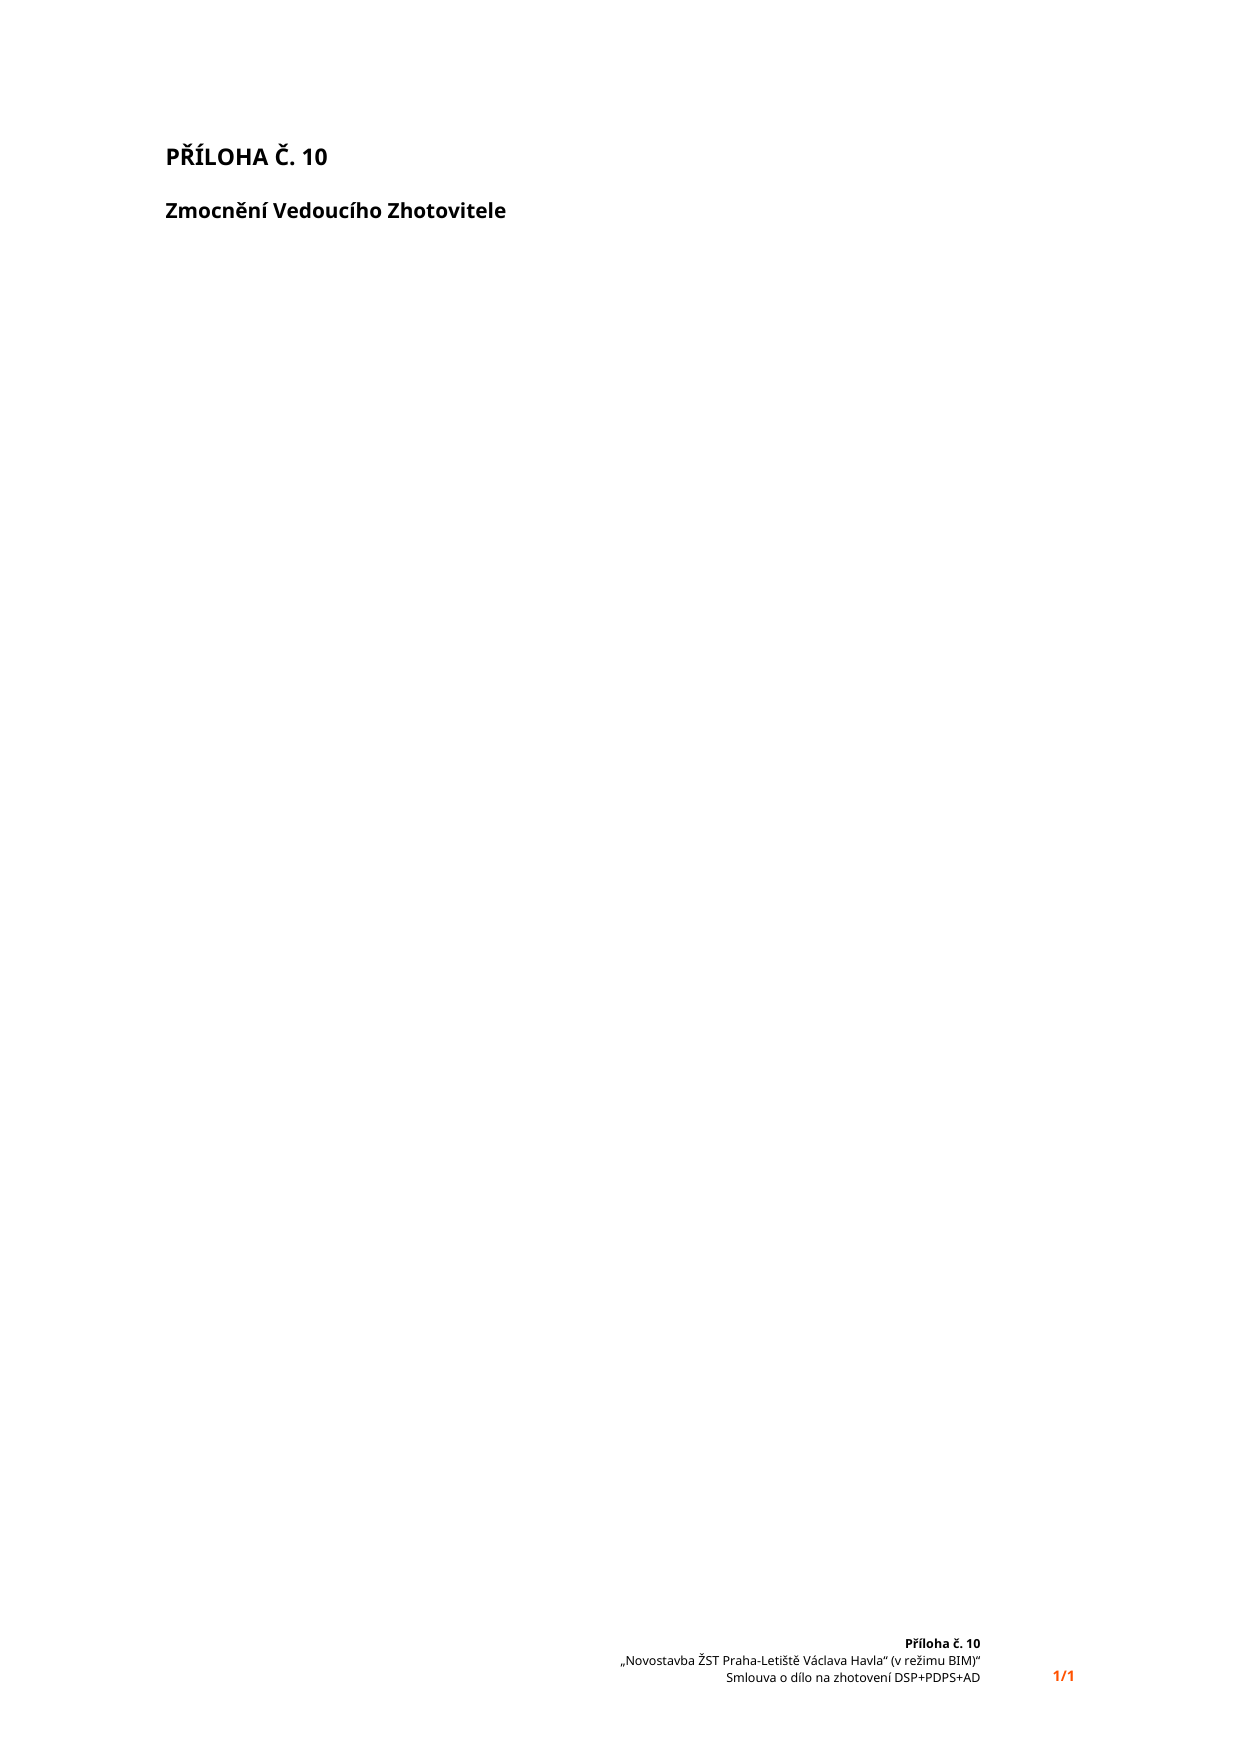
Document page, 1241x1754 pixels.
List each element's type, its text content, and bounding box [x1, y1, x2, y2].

text Zmocnění Vedoucího Zhotovitele [165, 197, 1075, 225]
text Příloha č. 10 [165, 141, 1075, 173]
